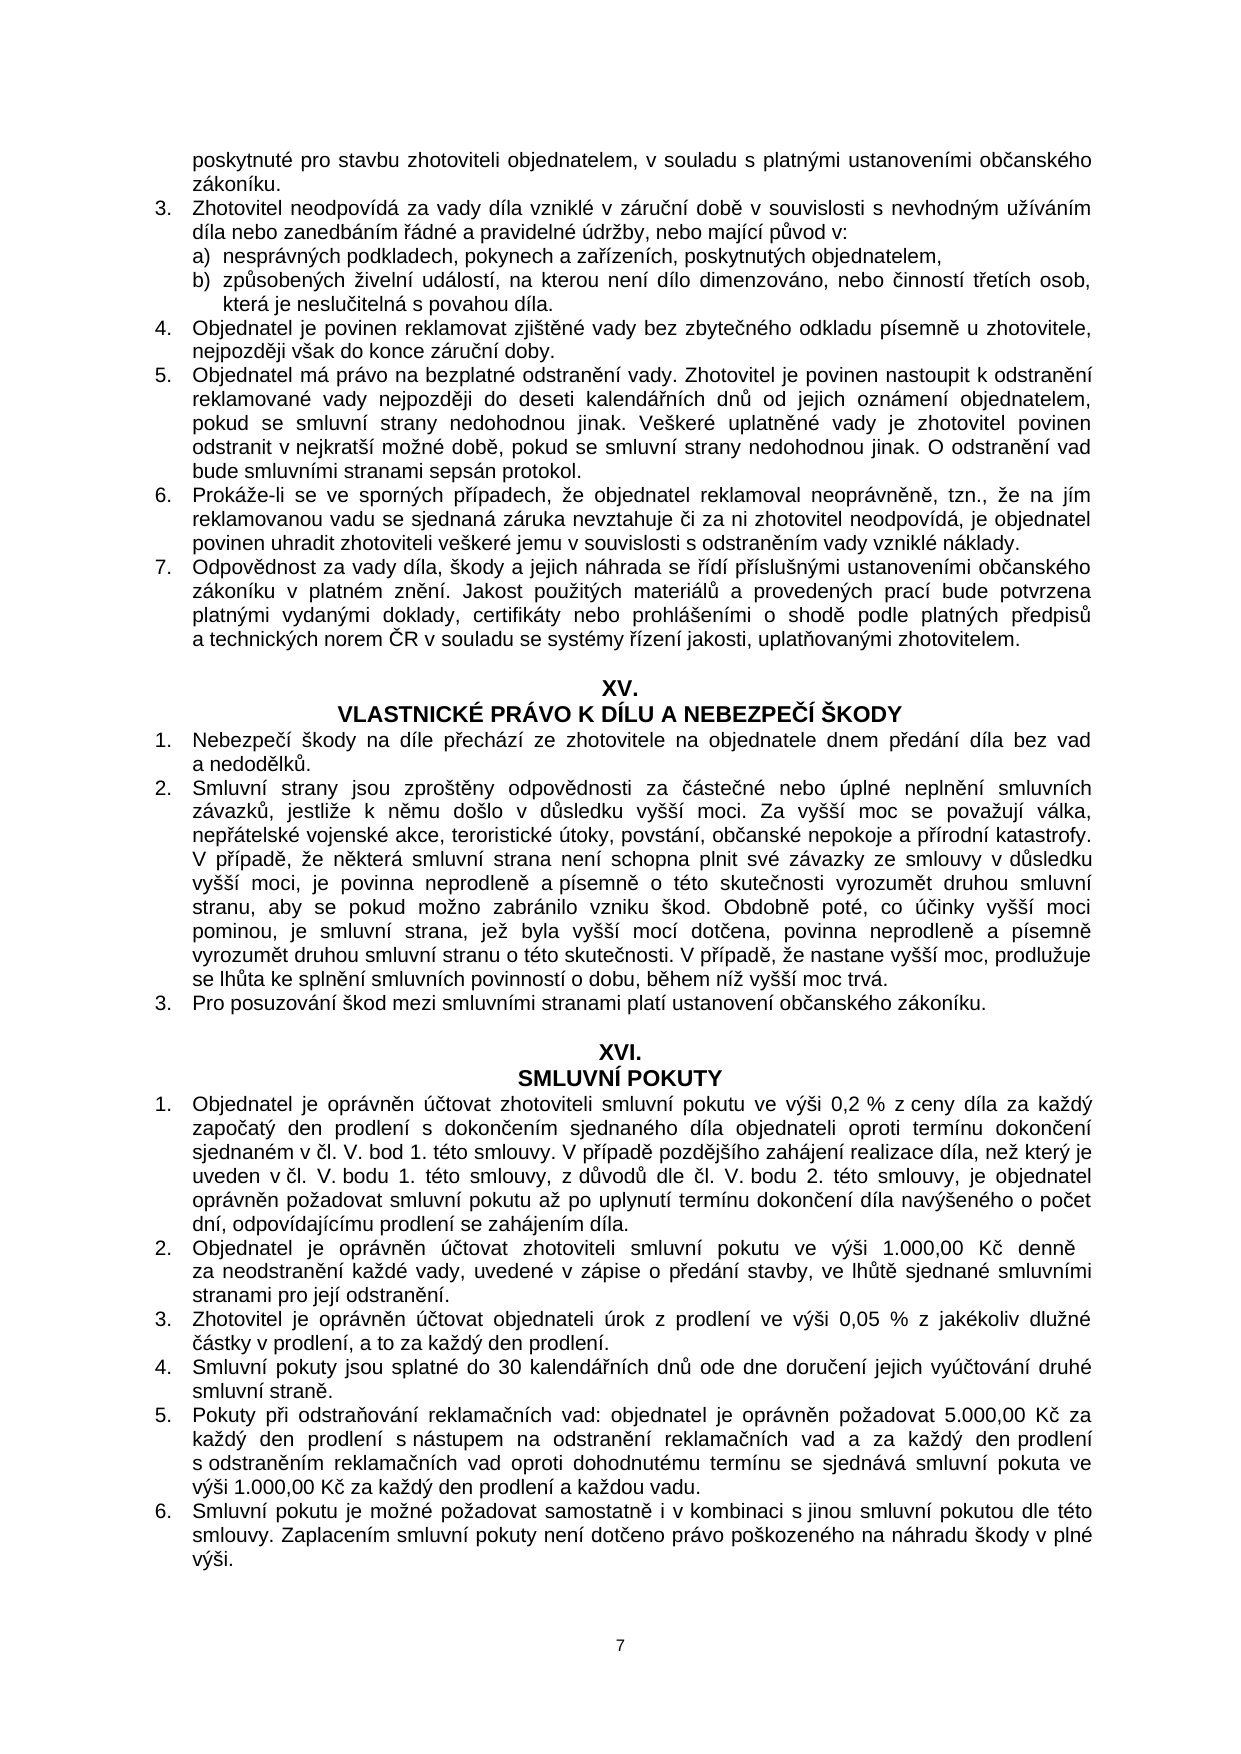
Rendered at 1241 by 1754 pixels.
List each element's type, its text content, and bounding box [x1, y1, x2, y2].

text SMLUVNÍ POKUTY [148, 1065, 1093, 1092]
text XVI. [148, 1039, 1093, 1065]
text XV. [148, 675, 1093, 701]
list Objednatel je oprávněn účtovat zhotoviteli smluvní pokutu ve výši 1.000,00 Kč denně za neodstranění každé vady, uvedené v zápise o předání stavby, ve lhůtě sjednané smluvními stranami pro její odstranění. [154, 1235, 1093, 1307]
list způsobených živelní událostí, na kterou není dílo dimenzováno, nebo činností třetích osob, která je neslučitelná s povahou díla. [192, 267, 1093, 315]
list Pokuty při odstraňování reklamačních vad: objednatel je oprávněn požadovat 5.000,00 Kč za každý den prodlení s nástupem na odstranění reklamačních vad a za každý den prodlení s odstraněním reklamačních vad oproti dohodnutému termínu se sjednává smluvní pokuta ve výši 1.000,00 Kč za každý den prodlení a každou vadu. [154, 1403, 1093, 1499]
list nesprávných podkladech, pokynech a zařízeních, poskytnutých objednatelem, [192, 243, 1093, 267]
list Prokáže-li se ve sporných případech, že objednatel reklamoval neoprávněně, tzn., že na jím reklamovanou vadu se sjednaná záruka nevztahuje či za ni zhotovitel neodpovídá, je objednatel povinen uhradit zhotoviteli veškeré jemu v souvislosti s odstraněním vady vzniklé náklady. [154, 483, 1093, 555]
list Odpovědnost za vady díla, škody a jejich náhrada se řídí příslušnými ustanoveními občanského zákoníku v platném znění. Jakost použitých materiálů a provedených prací bude potvrzena platnými vydanými doklady, certifikáty nebo prohlášeními o shodě podle platných předpisů a technických norem ČR v souladu se systémy řízení jakosti, uplatňovanými zhotovitelem. [154, 555, 1093, 651]
list Smluvní strany jsou zproštěny odpovědnosti za částečné nebo úplné neplnění smluvních závazků, jestliže k němu došlo v důsledku vyšší moci. Za vyšší moc se považují válka, nepřátelské vojenské akce, teroristické útoky, povstání, občanské nepokoje a přírodní katastrofy. V případě, že některá smluvní strana není schopna plnit své závazky ze smlouvy v důsledku vyšší moci, je povinna neprodleně a písemně o této skutečnosti vyrozumět druhou smluvní stranu, aby se pokud možno zabránilo vzniku škod. Obdobně poté, co účinky vyšší moci pominou, je smluvní strana, jež byla vyšší mocí dotčena, povinna neprodleně a písemně vyrozumět druhou smluvní stranu o této skutečnosti. V případě, že nastane vyšší moc, prodlužuje se lhůta ke splnění smluvních povinností o dobu, během níž vyšší moc trvá. [154, 775, 1093, 991]
list Pro posuzování škod mezi smluvními stranami platí ustanovení občanského zákoníku. [154, 991, 1093, 1015]
list Smluvní pokuty jsou splatné do 30 kalendářních dnů ode dne doručení jejich vyúčtování druhé smluvní straně. [154, 1355, 1093, 1403]
text VLASTNICKÉ PRÁVO K DÍLU A NEBEZPEČÍ ŠKODY [148, 701, 1093, 727]
list Objednatel má právo na bezplatné odstranění vady. Zhotovitel je povinen nastoupit k odstranění reklamované vady nejpozději do deseti kalendářních dnů od jejich oznámení objednatelem, pokud se smluvní strany nedohodnou jinak. Veškeré uplatněné vady je zhotovitel povinen odstranit v nejkratší možné době, pokud se smluvní strany nedohodnou jinak. O odstranění vad bude smluvními stranami sepsán protokol. [154, 363, 1093, 483]
list Objednatel je povinen reklamovat zjištěné vady bez zbytečného odkladu písemně u zhotovitele, nejpozději však do konce záruční doby. [154, 315, 1093, 363]
list Zhotovitel je oprávněn účtovat objednateli úrok z prodlení ve výši 0,05 % z jakékoliv dlužné částky v prodlení, a to za každý den prodlení. [154, 1307, 1093, 1355]
list Zhotovitel neodpovídá za vady díla vzniklé v záruční době v souvislosti s nevhodným užíváním díla nebo zanedbáním řádné a pravidelné údržby, nebo mající původ v: [154, 196, 1093, 243]
list Nebezpečí škody na díle přechází ze zhotovitele na objednatele dnem předání díla bez vad a nedodělků. [154, 727, 1093, 775]
list Smluvní pokutu je možné požadovat samostatně i v kombinaci s jinou smluvní pokutou dle této smlouvy. Zaplacením smluvní pokuty není dotčeno právo poškozeného na náhradu škody v plné výši. [154, 1499, 1093, 1571]
list Objednatel je oprávněn účtovat zhotoviteli smluvní pokutu ve výši 0,2 % z ceny díla za každý započatý den prodlení s dokončením sjednaného díla objednateli oproti termínu dokončení sjednaném v čl. V. bod 1. této smlouvy. V případě pozdějšího zahájení realizace díla, než který je uveden v čl. V. bodu 1. této smlouvy, z důvodů dle čl. V. bodu 2. této smlouvy, je objednatel oprávněn požadovat smluvní pokutu až po uplynutí termínu dokončení díla navýšeného o počet dní, odpovídajícímu prodlení se zahájením díla. [154, 1092, 1093, 1235]
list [154, 148, 1093, 196]
